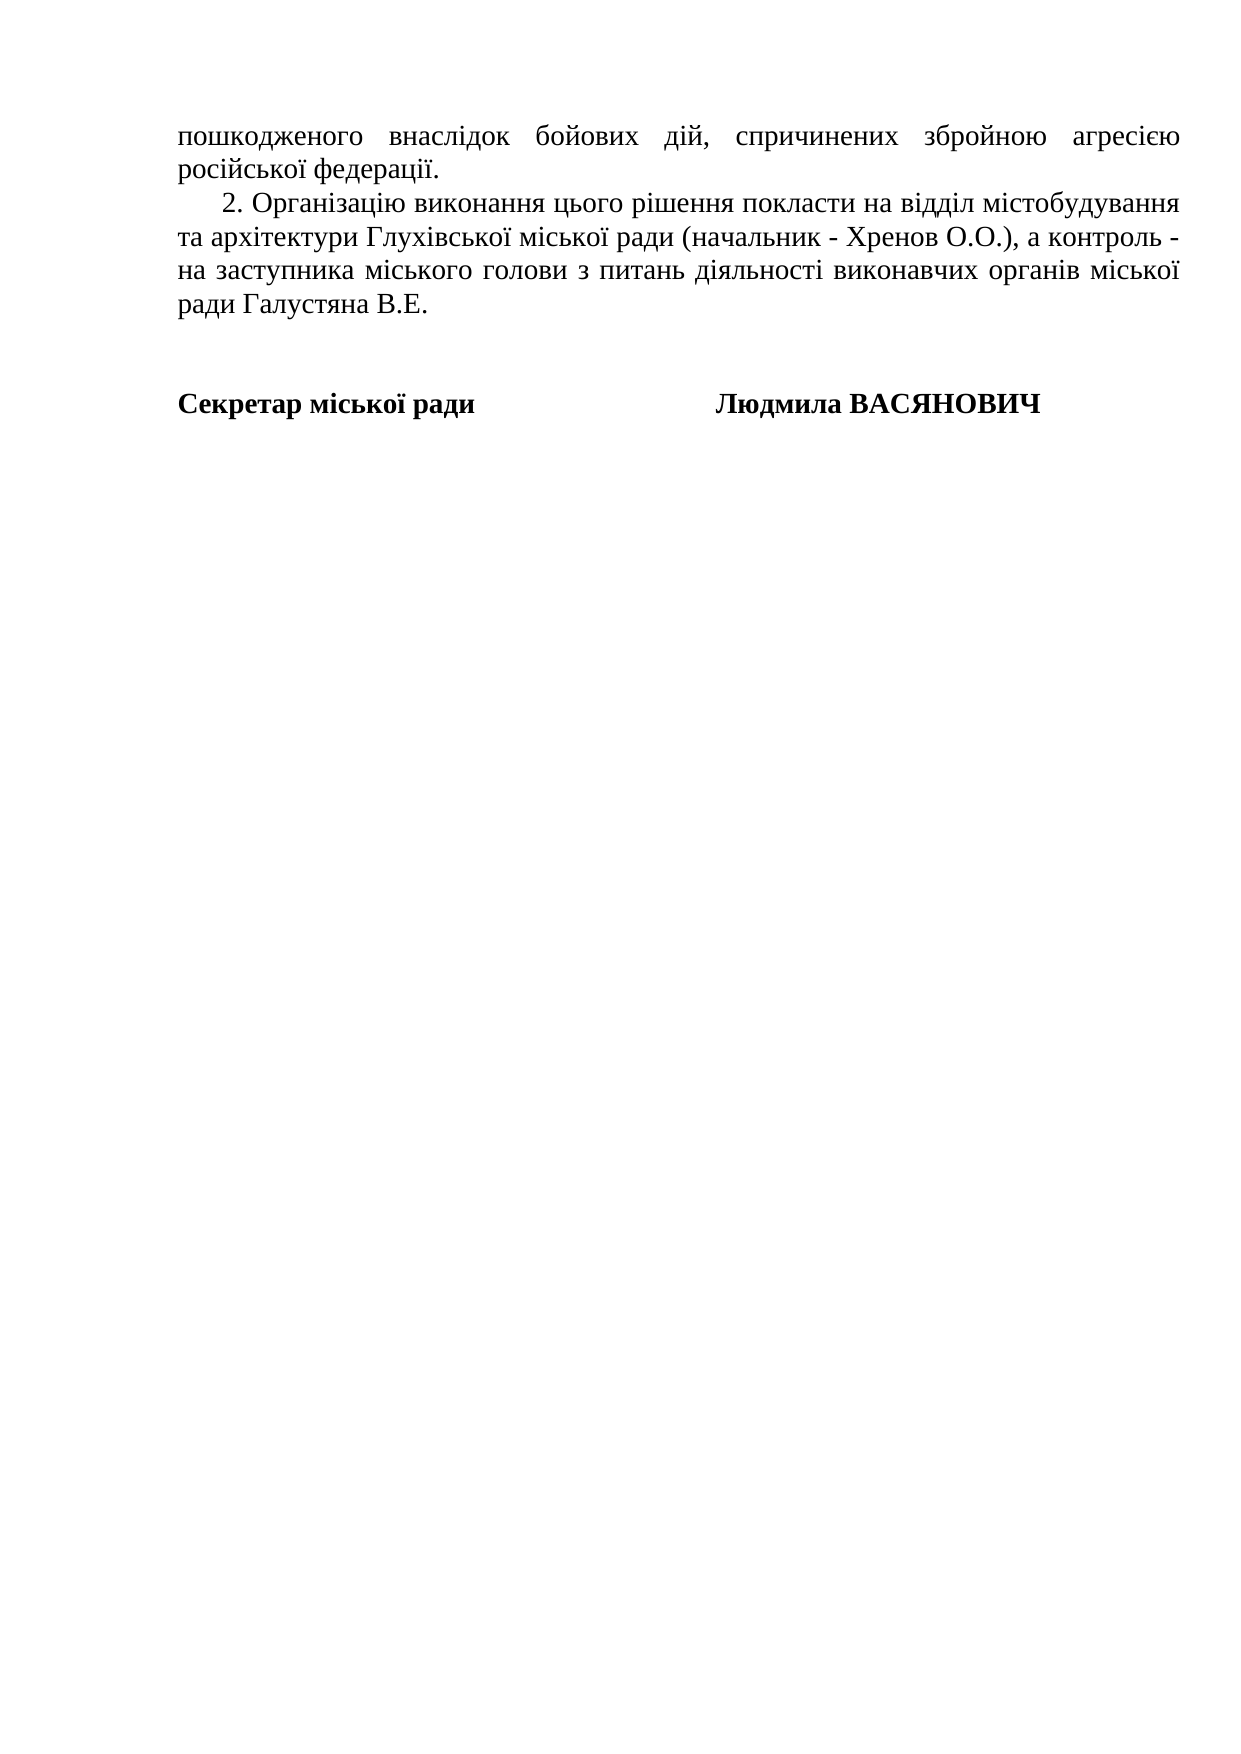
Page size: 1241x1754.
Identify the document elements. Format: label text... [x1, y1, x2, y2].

text Секретар міської ради Людмила ВАСЯНОВИЧ [177, 386, 1181, 420]
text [177, 118, 1181, 185]
text 2. Організацію виконання цього рішення покласти на відділ містобудування та архітектури Глухівської міської ради (начальник - Хренов О.О.), а контроль - на заступника міського голови з питань діяльності виконавчих органів міської ради Галустяна В.Е. [177, 185, 1181, 319]
